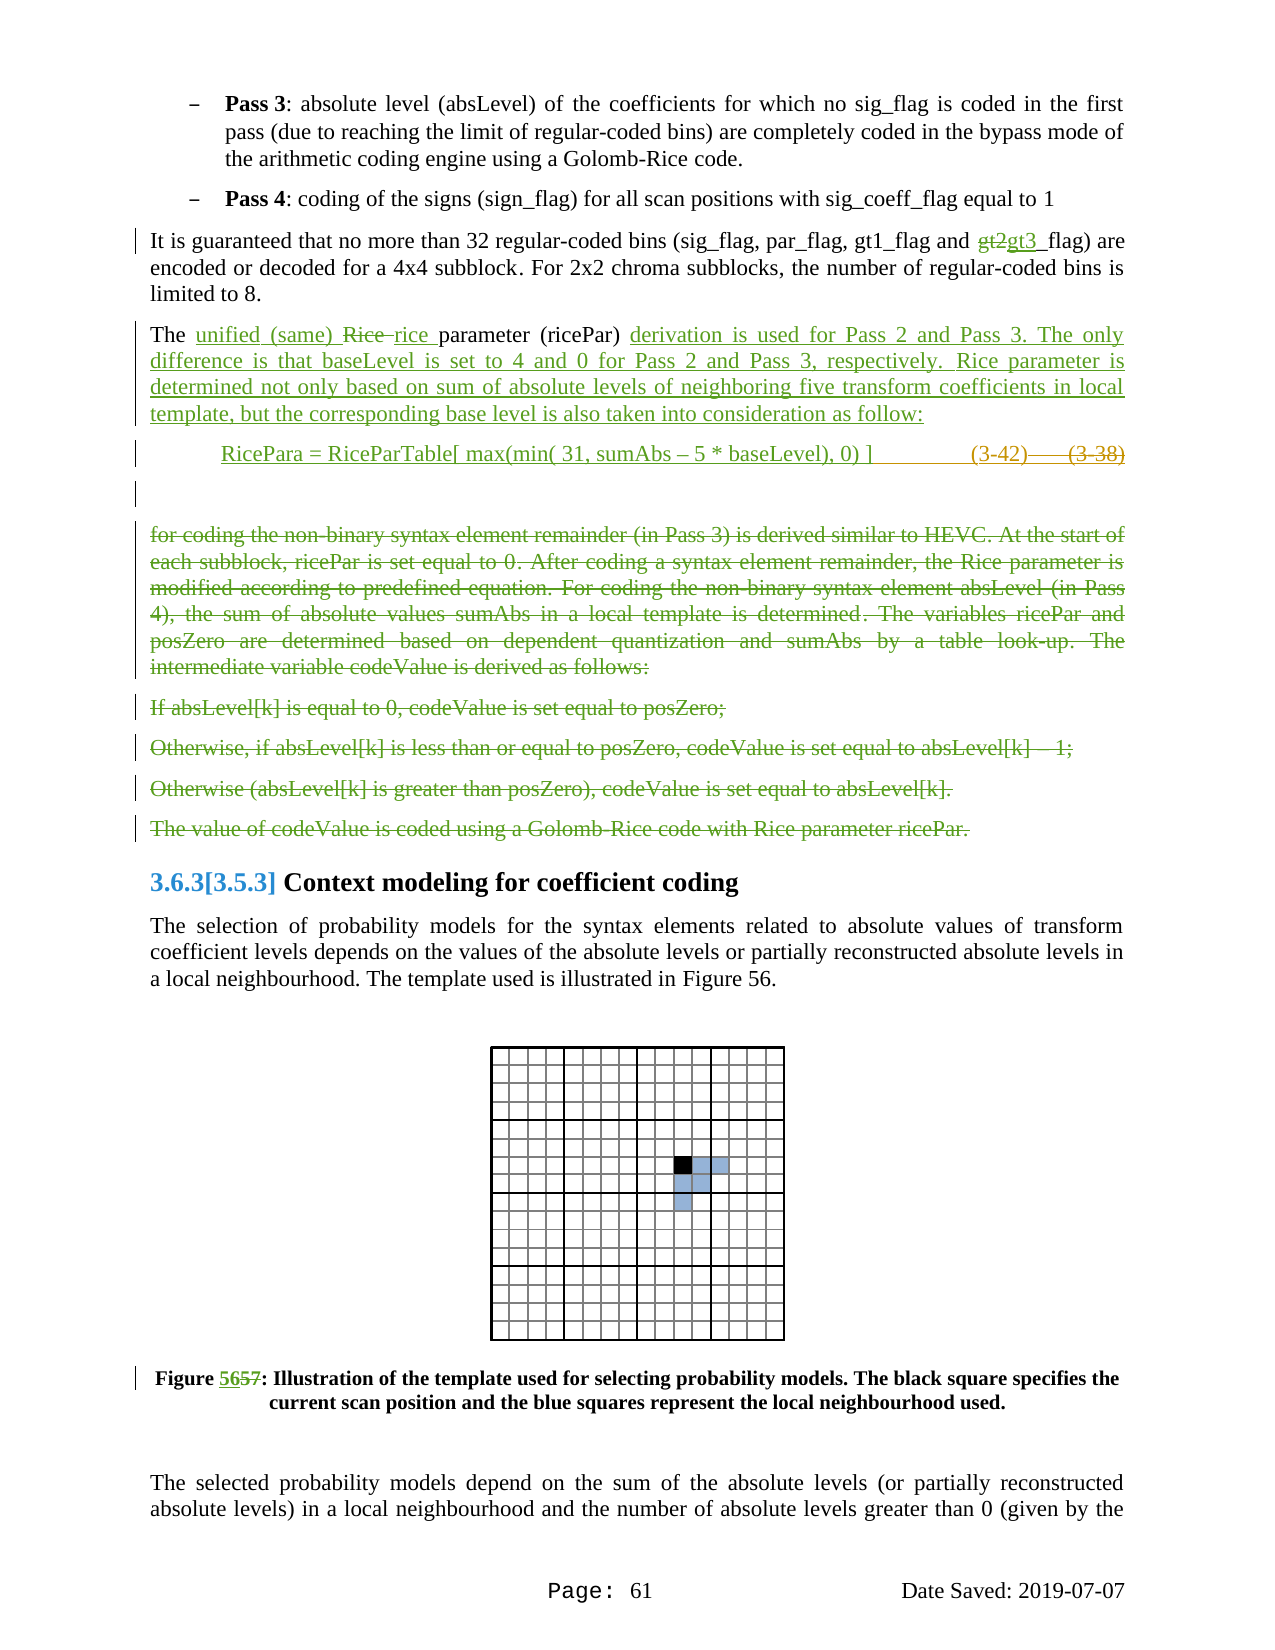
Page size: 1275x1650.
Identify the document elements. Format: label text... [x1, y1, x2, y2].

text It is guaranteed that no more than 32 regular-coded bins (sig_flag, par_flag, gt1_flag and _flag) are encoded or decoded for a 4x4 subblock. For 2x2 chroma subblocks, the number of regular-coded bins is limited to 8. [150, 227, 1125, 307]
text The selection of probability models for the syntax elements related to absolute values of transform coefficient levels depends on the values of the absolute levels or partially reconstructed absolute levels in a local neighbourhood. The template used is illustrated in . [150, 912, 1125, 991]
text The parameter (ricePar) [150, 398, 1125, 426]
subtitle Context modeling for coefficient coding [150, 867, 1125, 898]
list Pass 3: absolute level (absLevel) of the coefficients for which no sig_flag is coded in the first pass (due to reaching the limit of regular-coded bins) are completely coded in the bypass mode of the arithmetic coding engine using a Golomb-Rice code. [187, 90, 1125, 171]
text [150, 1469, 1125, 1521]
text 42 [150, 440, 1125, 467]
text The parameter (ricePar) [150, 321, 1125, 396]
list Pass 4: coding of the signs (sign_flag) for all scan positions with sig_coeff_flag equal to 1 [187, 185, 1125, 213]
